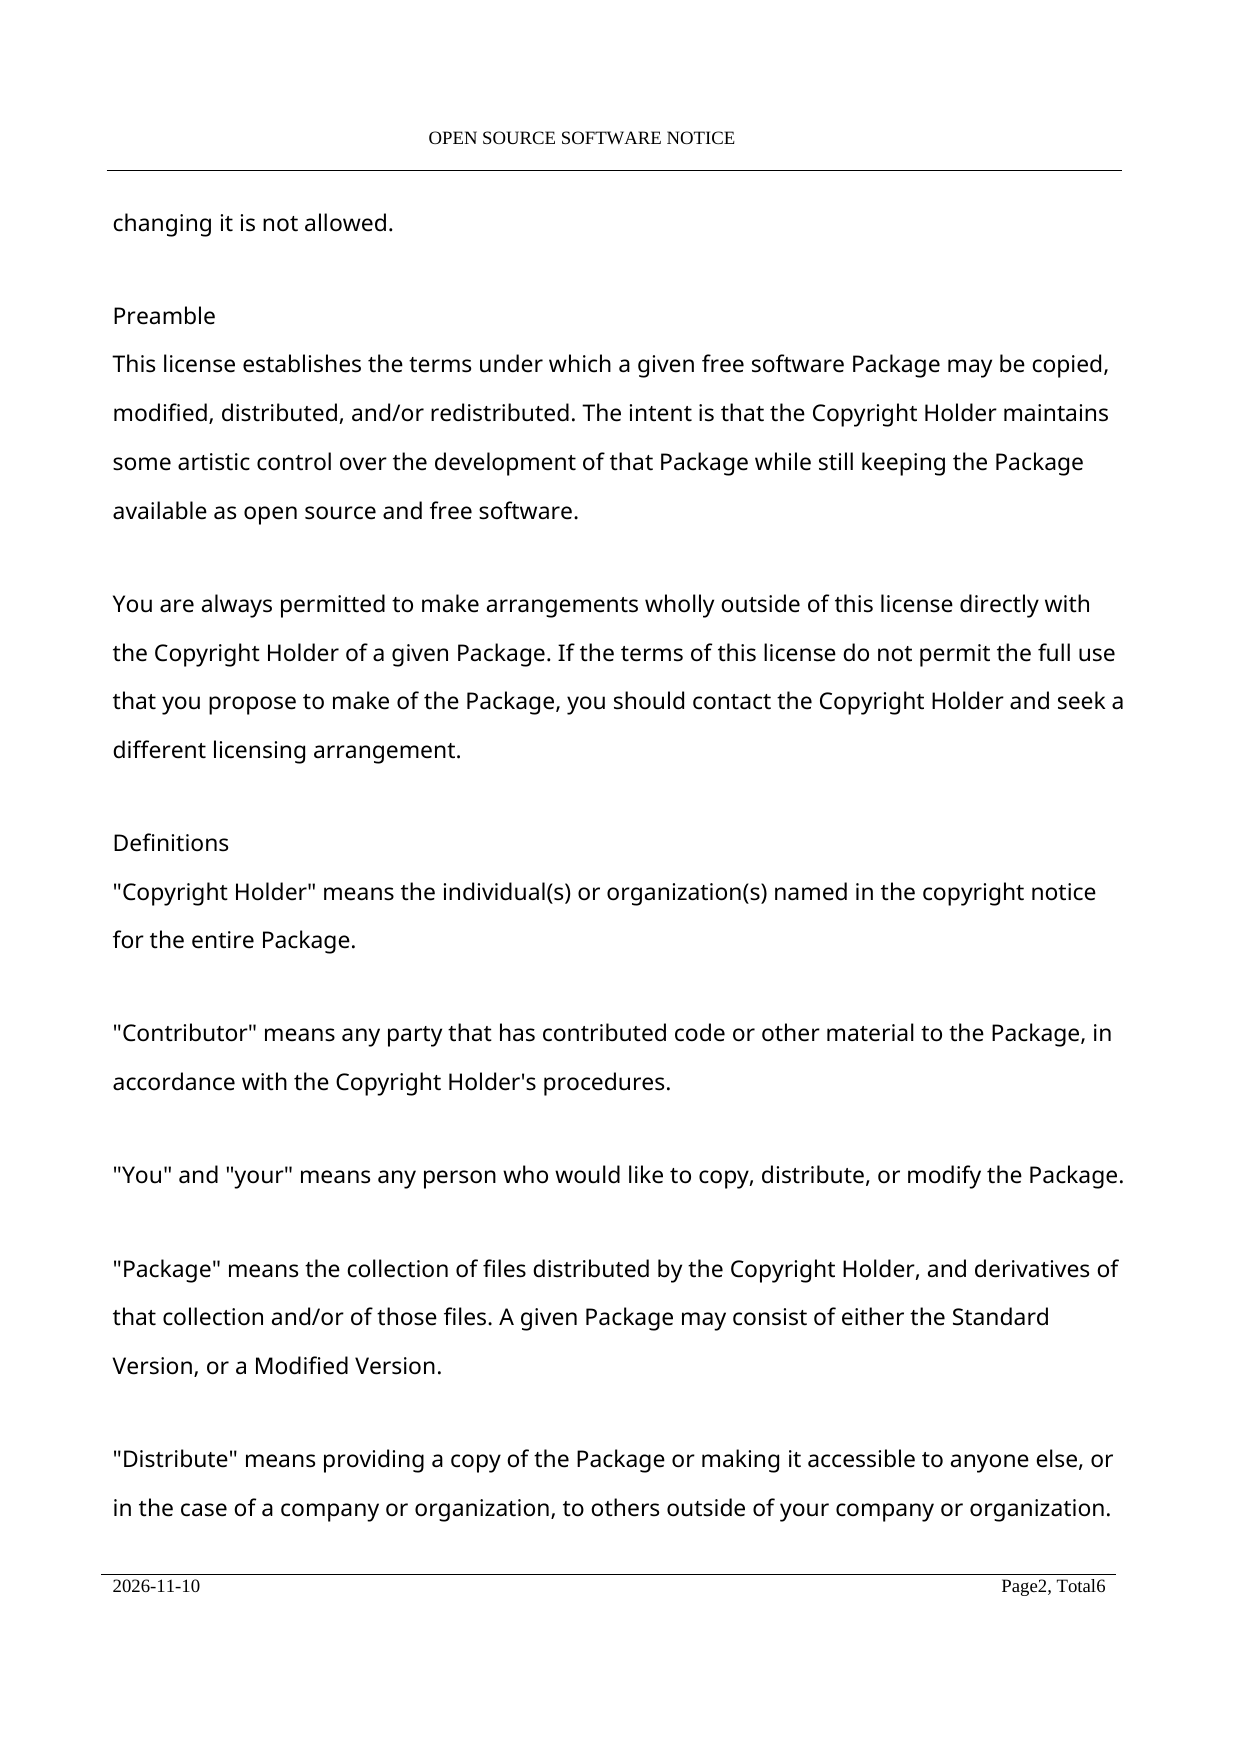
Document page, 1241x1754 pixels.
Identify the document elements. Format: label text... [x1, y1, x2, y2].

text "Distribute" means providing a copy of the Package or making it accessible to anyone else, or in the case of a company or organization, to others outside of your company or organization. [112, 1443, 1128, 1524]
text "You" and "your" means any person who would like to copy, distribute, or modify the Package. [112, 1159, 1128, 1191]
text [112, 206, 1128, 239]
text "Copyright Holder" means the individual(s) or organization(s) named in the copyright notice for the entire Package. [112, 875, 1128, 956]
text This license establishes the terms under which a given free software Package may be copied, modified, distributed, and/or redistributed. The intent is that the Copyright Holder maintains some artistic control over the development of that Package while still keeping the Package available as open source and free software. [112, 348, 1128, 526]
text Definitions [112, 827, 1128, 859]
text "Package" means the collection of files distributed by the Copyright Holder, and derivatives of that collection and/or of those files. A given Package may consist of either the Standard Version, or a Modified Version. [112, 1252, 1128, 1382]
text You are always permitted to make arrangements wholly outside of this license directly with the Copyright Holder of a given Package. If the terms of this license do not permit the full use that you propose to make of the Package, you should contact the Copyright Holder and seek a different licensing arrangement. [112, 587, 1128, 766]
text Preamble [112, 299, 1128, 332]
text "Contributor" means any party that has contributed code or other material to the Package, in accordance with the Copyright Holder's procedures. [112, 1017, 1128, 1098]
